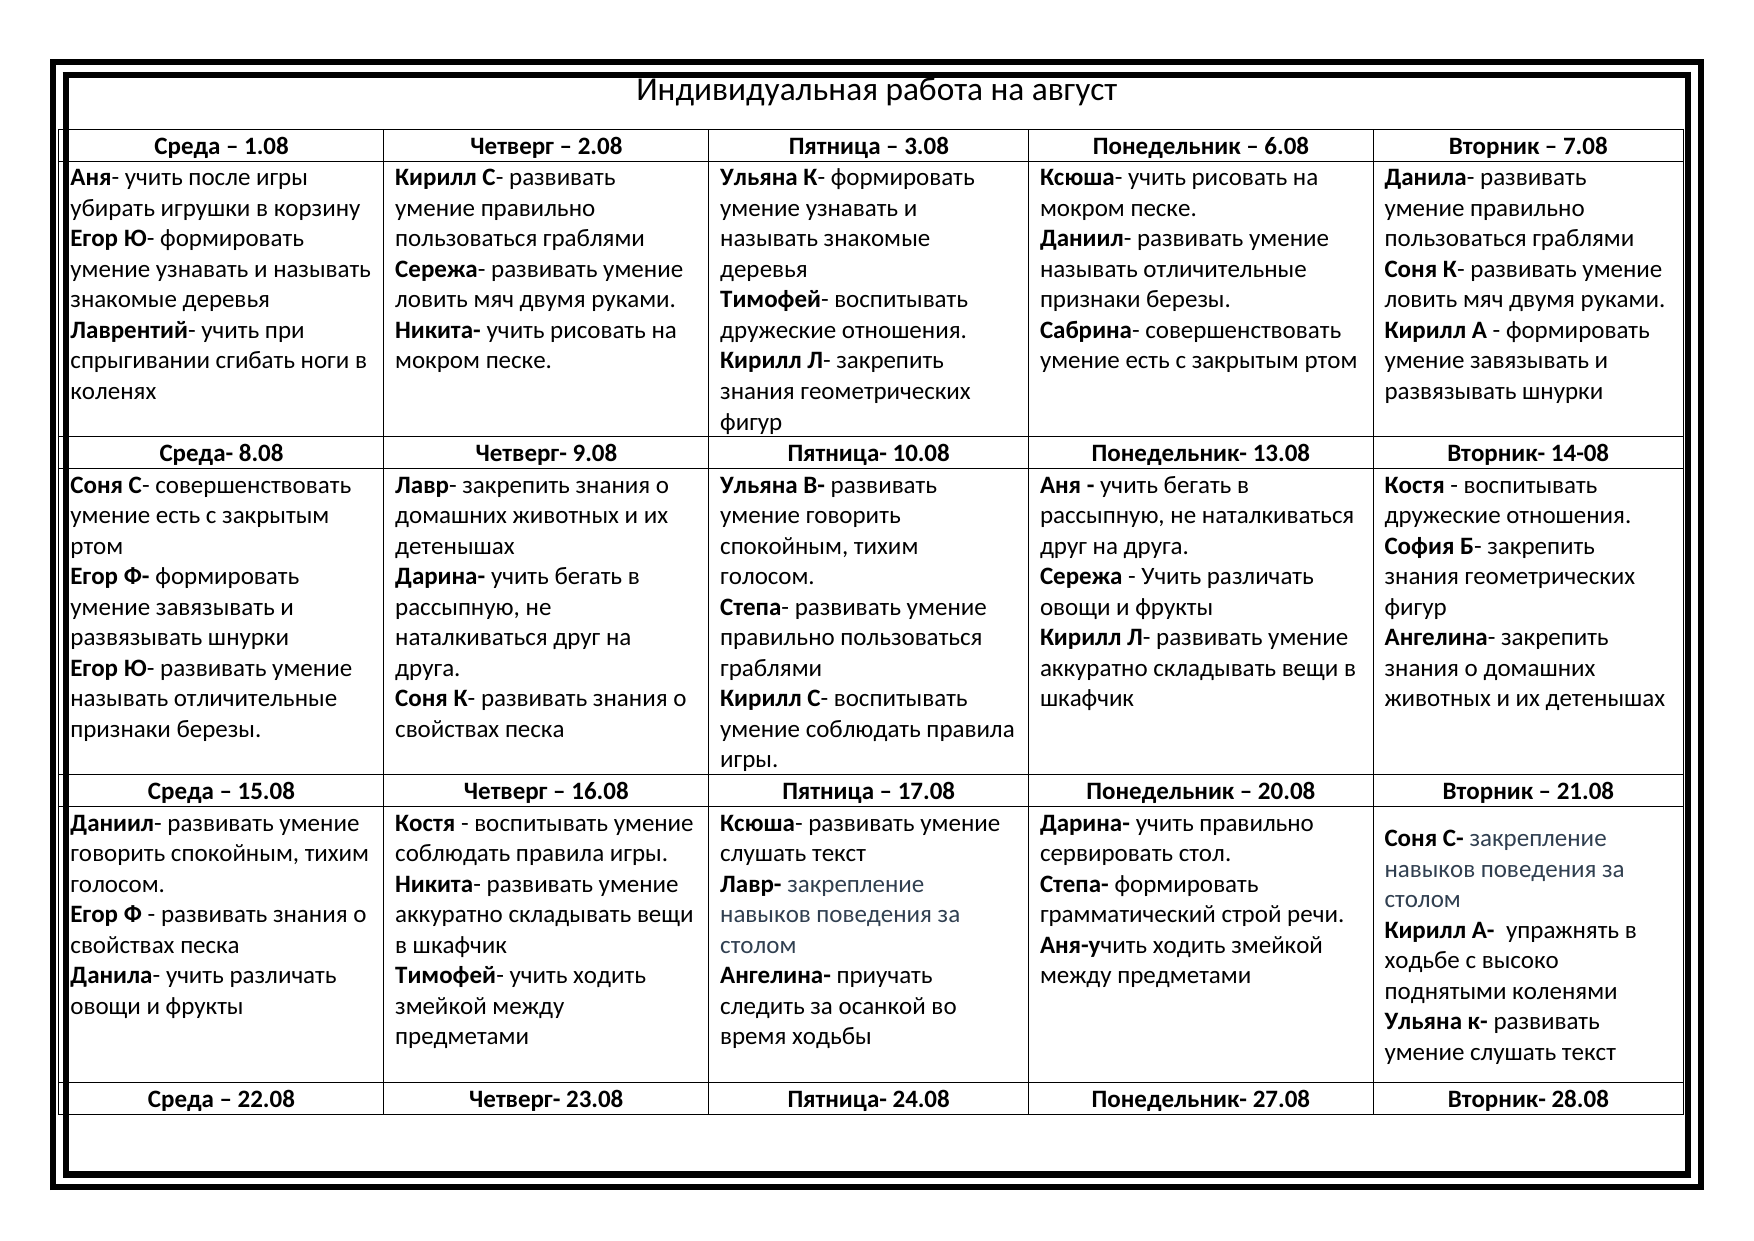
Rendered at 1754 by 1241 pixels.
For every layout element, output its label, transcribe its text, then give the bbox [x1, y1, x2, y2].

table_cell Четверг- 9.08 [384, 437, 708, 468]
table_cell Понедельник- 13.08 [1029, 437, 1373, 468]
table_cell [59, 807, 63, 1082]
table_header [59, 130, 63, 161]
table_cell Ксюша- развивать умение слушать текст Лавр- закрепление навыков поведения за столом Ангелина- приучать следить за осанкой во время ходьбы [709, 807, 1028, 1082]
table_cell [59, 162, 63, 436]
table_cell Даниил- развивать умение говорить спокойным, тихим голосом. Егор Ф - развивать знания о свойствах песка Данила- учить различать овощи и фрукты [69, 807, 383, 1082]
table_cell Соня С- закрепление навыков поведения за столом Кирилл А- упражнять в ходьбе с высоко поднятыми коленями Ульяна к- развивать умение слушать текст [1374, 807, 1683, 1082]
table_cell Понедельник – 20.08 [1029, 775, 1373, 806]
table_cell Среда – 22.08 [69, 1083, 383, 1114]
table_cell Лавр- закрепить знания о домашних животных и их детенышах Дарина- учить бегать в рассыпную, не наталкиваться друг на друга. Соня К- развивать знания о свойствах песка [384, 469, 708, 774]
table_header Вторник – 7.08 [1374, 130, 1683, 161]
table_header Среда – 1.08 [69, 130, 383, 161]
table_cell Ульяна В- развивать умение говорить спокойным, тихим голосом. Степа- развивать умение правильно пользоваться граблями Кирилл С- воспитывать умение соблюдать правила игры. [709, 469, 1028, 774]
table_header Четверг – 2.08 [384, 130, 708, 161]
table_cell Пятница- 10.08 [709, 437, 1028, 468]
table_cell Среда – 15.08 [69, 775, 383, 806]
table_cell Вторник- 28.08 [1374, 1083, 1683, 1114]
table_cell Четверг- 23.08 [384, 1083, 708, 1114]
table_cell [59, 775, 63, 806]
table_cell Пятница – 17.08 [709, 775, 1028, 806]
table_header Пятница – 3.08 [709, 130, 1028, 161]
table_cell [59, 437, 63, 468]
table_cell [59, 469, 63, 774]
table_cell Ульяна К- формировать умение узнавать и называть знакомые деревья Тимофей- воспитывать дружеские отношения. Кирилл Л- закрепить знания геометрических фигур [709, 162, 1028, 436]
text Индивидуальная работа на август [118, 78, 1636, 109]
table_cell Дарина- учить правильно сервировать стол. Степа- формировать грамматический строй речи. Аня-учить ходить змейкой между предметами [1029, 807, 1373, 1082]
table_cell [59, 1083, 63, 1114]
table_cell Данила- развивать умение правильно пользоваться граблями Соня К- развивать умение ловить мяч двумя руками. Кирилл А - формировать умение завязывать и развязывать шнурки [1374, 162, 1683, 436]
table_header Понедельник – 6.08 [1029, 130, 1373, 161]
table_cell Четверг – 16.08 [384, 775, 708, 806]
table_cell Костя - воспитывать дружеские отношения. София Б- закрепить знания геометрических фигур Ангелина- закрепить знания о домашних животных и их детенышах [1374, 469, 1683, 774]
table_cell Вторник – 21.08 [1374, 775, 1683, 806]
table_cell Аня - учить бегать в рассыпную, не наталкиваться друг на друга. Сережа - Учить различать овощи и фрукты Кирилл Л- развивать умение аккуратно складывать вещи в шкафчик [1029, 469, 1373, 774]
table_cell Вторник- 14-08 [1374, 437, 1683, 468]
table_cell Пятница- 24.08 [709, 1083, 1028, 1114]
table_cell Кирилл С- развивать умение правильно пользоваться граблями Сережа- развивать умение ловить мяч двумя руками. Никита- учить рисовать на мокром песке. [384, 162, 708, 436]
table_cell Понедельник- 27.08 [1029, 1083, 1373, 1114]
table_cell Аня- учить после игры убирать игрушки в корзину Егор Ю- формировать умение узнавать и называть знакомые деревья Лаврентий- учить при спрыгивании сгибать ноги в коленях [69, 162, 383, 436]
table_cell Соня С- совершенствовать умение есть с закрытым ртом Егор Ф- формировать умение завязывать и развязывать шнурки Егор Ю- развивать умение называть отличительные признаки березы. [69, 469, 383, 774]
table_cell Среда- 8.08 [69, 437, 383, 468]
table_cell Костя - воспитывать умение соблюдать правила игры. Никита- развивать умение аккуратно складывать вещи в шкафчик Тимофей- учить ходить змейкой между предметами [384, 807, 708, 1082]
table_cell Ксюша- учить рисовать на мокром песке. Даниил- развивать умение называть отличительные признаки березы. Сабрина- совершенствовать умение есть с закрытым ртом [1029, 162, 1373, 436]
